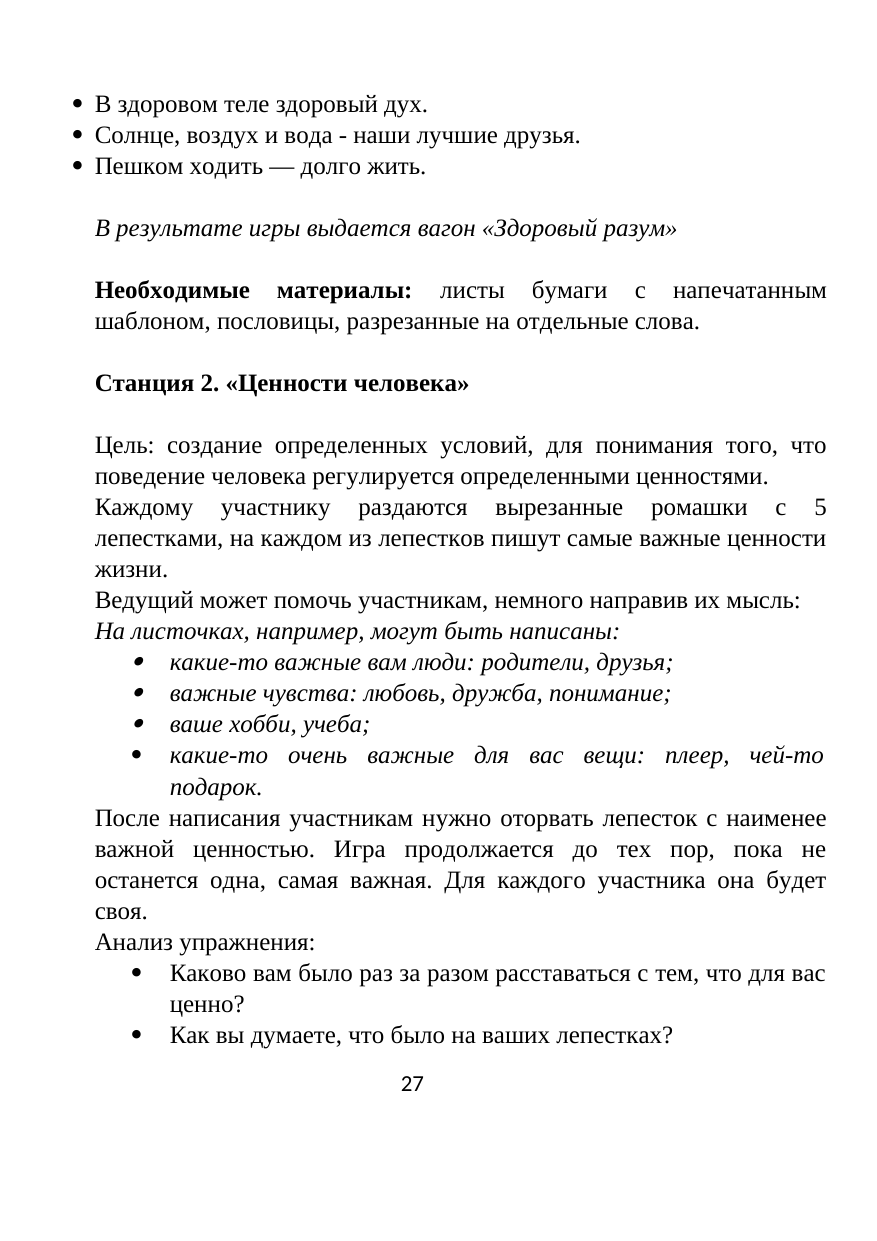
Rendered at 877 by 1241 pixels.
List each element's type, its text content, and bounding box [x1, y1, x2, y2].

text Цель: создание определенных условий, для понимания того, что поведение человека регулируется определенными ценностями. [94, 430, 827, 490]
list какие-то очень важные для вас вещи: плеер, чей-то подарок. [132, 741, 827, 800]
list В здоровом теле здоровый дух. [73, 89, 827, 117]
text В результате игры выдается вагон «Здоровый разум» [94, 213, 827, 242]
list Каково вам было раз за разом расставаться с тем, что для вас ценно? [132, 958, 827, 1018]
text Станция 2. «Ценности человека» [94, 368, 827, 397]
text Анализ упражнения: [94, 927, 827, 956]
list Пешком ходить — долго жить. [73, 151, 827, 179]
list Как вы думаете, что было на ваших лепестках? [132, 1020, 827, 1049]
text Необходимые материалы: листы бумаги с напечатанным шаблоном, пословицы, разрезанные на отдельные слова. [94, 275, 827, 335]
text На листочках, например, могут быть написаны: [94, 616, 827, 645]
list ваше хобби, учеба; [132, 709, 827, 738]
list какие-то важные вам люди: родители, друзья; [132, 647, 827, 676]
list Солнце, воздух и вода - наши лучшие друзья. [73, 120, 827, 148]
text После написания участникам нужно оторвать лепесток с наименее важной ценностью. Игра продолжается до тех пор, пока не останется одна, самая важная. Для каждого участника она будет своя. [94, 803, 827, 924]
list важные чувства: любовь, дружба, понимание; [132, 678, 827, 707]
text Ведущий может помочь участникам, немного направив их мысль: [94, 585, 827, 614]
text Каждому участнику раздаются вырезанные ромашки с 5 лепестками, на каждом из лепестков пишут самые важные ценности жизни. [94, 492, 827, 583]
